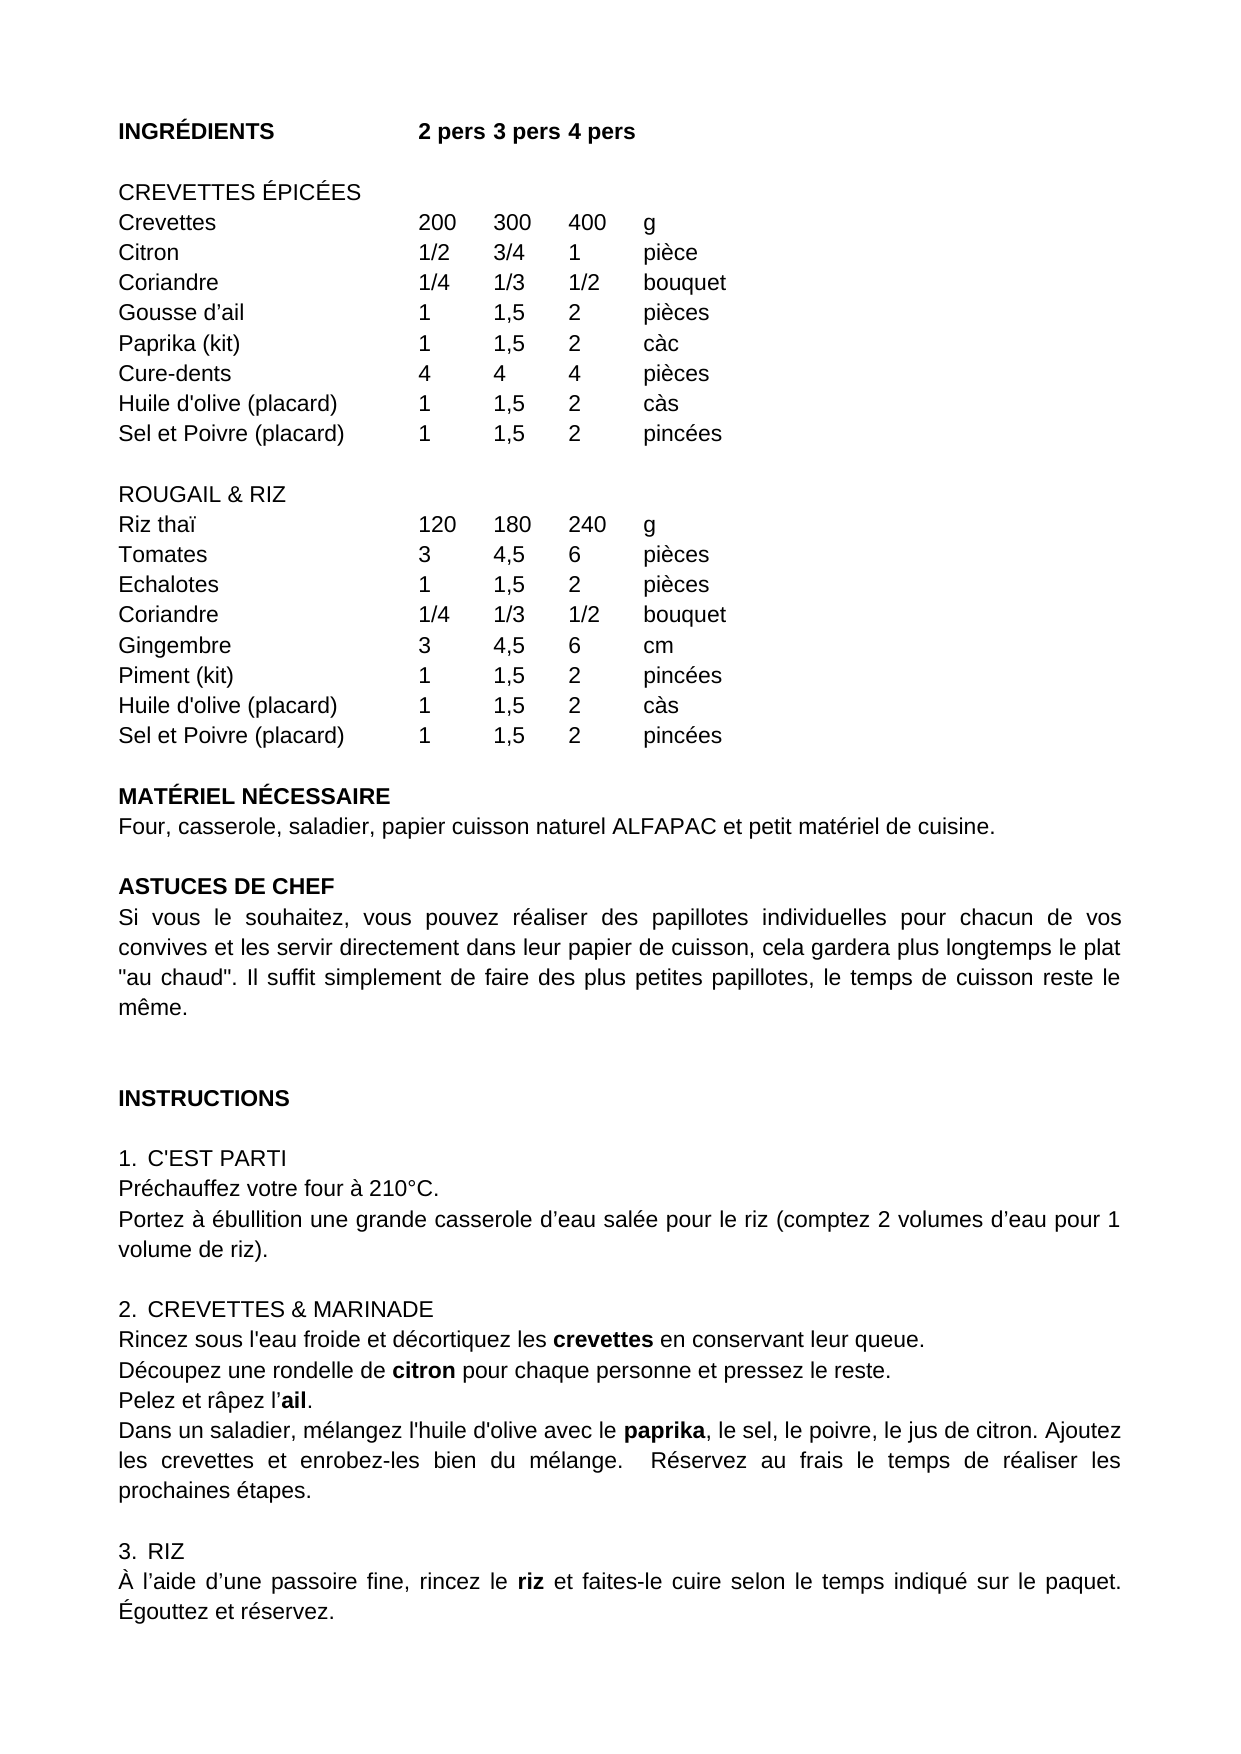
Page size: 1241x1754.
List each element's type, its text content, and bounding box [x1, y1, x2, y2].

text ROUGAIL & RIZ [118, 481, 1122, 507]
text CREVETTES ÉPICÉES [118, 178, 1122, 205]
text Cure-dents 4 4 4 pièces [118, 360, 1122, 386]
text Four, casserole, saladier, papier cuisson naturel ALFAPAC et petit matériel de cuisine. [118, 813, 1122, 839]
text Citron 1/2 3/4 1 pièce [118, 239, 1122, 265]
text Découpez une rondelle de citron pour chaque personne et pressez le reste. [118, 1357, 1122, 1383]
list CREVETTES & MARINADE [118, 1296, 1122, 1322]
text INGRÉDIENTS 2 pers 3 pers 4 pers [118, 118, 1122, 144]
text Préchauffez votre four à 210°C. [118, 1175, 1122, 1202]
text À l’aide d’une passoire fine, rincez le riz et faites-le cuire selon le temps indiqué sur le paquet. Égouttez et réservez. [118, 1568, 1122, 1624]
text Rincez sous l'eau froide et décortiquez les crevettes en conservant leur queue. [118, 1326, 1122, 1353]
text Paprika (kit) 1 1,5 2 càc [118, 329, 1122, 356]
text Sel et Poivre (placard) 1 1,5 2 pincées [118, 420, 1122, 446]
text Crevettes 200 300 400 g [118, 209, 1122, 235]
text Gousse d’ail 1 1,5 2 pièces [118, 299, 1122, 326]
text Echalotes 1 1,5 2 pièces [118, 571, 1122, 597]
text INSTRUCTIONS [118, 1085, 1122, 1111]
text Sel et Poivre (placard) 1 1,5 2 pincées [118, 722, 1122, 748]
text Si vous le souhaitez, vous pouvez réaliser des papillotes individuelles pour chacun de vos convives et les servir directement dans leur papier de cuisson, cela gardera plus longtemps le plat "au chaud". Il suffit simplement de faire des plus petites papillotes, le temps de cuisson reste le même. [118, 903, 1122, 1020]
list C'EST PARTI [118, 1145, 1122, 1171]
text Coriandre 1/4 1/3 1/2 bouquet [118, 601, 1122, 628]
text Portez à ébullition une grande casserole d’eau salée pour le riz (comptez 2 volumes d’eau pour 1 volume de riz). [118, 1206, 1122, 1262]
text Tomates 3 4,5 6 pièces [118, 541, 1122, 567]
text Piment (kit) 1 1,5 2 pincées [118, 662, 1122, 688]
text Coriandre 1/4 1/3 1/2 bouquet [118, 269, 1122, 295]
list RIZ [118, 1538, 1122, 1564]
text Gingembre 3 4,5 6 cm [118, 632, 1122, 658]
text ASTUCES DE CHEF [118, 873, 1122, 899]
text Pelez et râpez l’ail. [118, 1387, 1122, 1413]
text Huile d'olive (placard) 1 1,5 2 càs [118, 692, 1122, 718]
text MATÉRIEL NÉCESSAIRE [118, 783, 1122, 809]
text Huile d'olive (placard) 1 1,5 2 càs [118, 390, 1122, 416]
text Riz thaï 120 180 240 g [118, 511, 1122, 537]
text Dans un saladier, mélangez l'huile d'olive avec le paprika, le sel, le poivre, le jus de citron. Ajoutez les crevettes et enrobez-les bien du mélange. Réservez au frais le temps de réaliser les prochaines étapes. [118, 1417, 1122, 1504]
